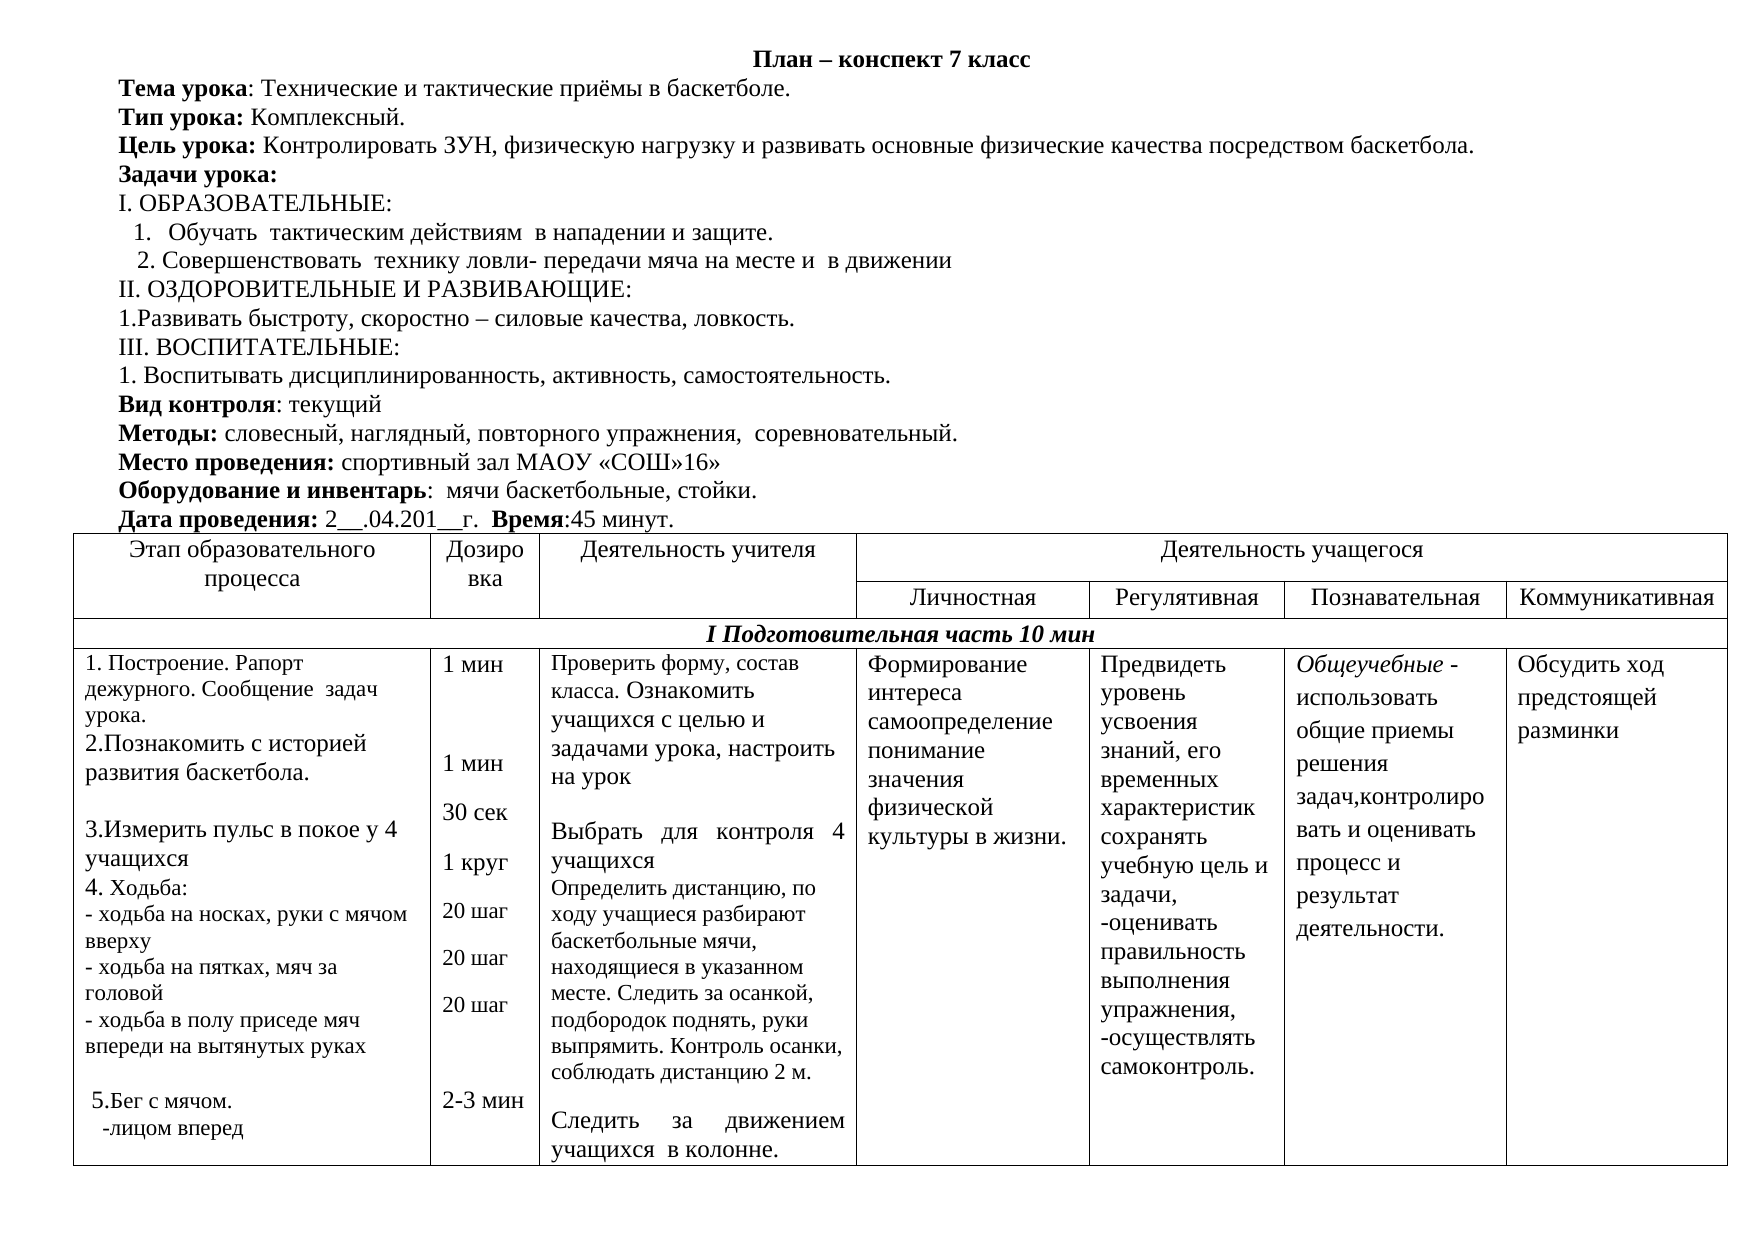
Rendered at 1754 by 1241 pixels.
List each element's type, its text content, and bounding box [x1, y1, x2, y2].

table_cell Регулятивная [1090, 582, 1284, 618]
table_cell I Подготовительная часть 10 мин [74, 619, 1727, 648]
table_cell Коммуникативная [1507, 582, 1727, 618]
text I. ОБРАЗОВАТЕЛЬНЫЕ: [118, 188, 1636, 217]
text II. ОЗДОРОВИТЕЛЬНЫЕ И РАЗВИВАЮЩИЕ: [118, 274, 1636, 303]
text Оборудование и инвентарь: мячи баскетбольные, стойки. [118, 476, 1636, 504]
text Методы: словесный, наглядный, повторного упражнения, соревновательный. [118, 418, 1636, 447]
text Вид контроля: текущий [118, 389, 1636, 418]
text Задачи урока: [118, 159, 1636, 188]
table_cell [1090, 649, 1284, 1165]
text Место проведения: спортивный зал МАОУ «СОШ»16» [118, 447, 1636, 476]
text III. ВОСПИТАТЕЛЬНЫЕ: [118, 332, 1636, 361]
text Цель урока: Контролировать ЗУН, физическую нагрузку и развивать основные физические качества посредством баскетбола. [118, 131, 1636, 159]
text Дата проведения: 2__.04.201__г. Время:45 минут. [118, 504, 1636, 533]
text План – конспект 7 класс [148, 44, 1636, 73]
text 1.Развивать быстроту, скоростно – силовые качества, ловкость. [118, 303, 1636, 332]
table_cell Личностная [857, 582, 1089, 618]
text 2. Совершенствовать технику ловли- передачи мяча на месте и в движении [118, 246, 1636, 274]
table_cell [540, 649, 856, 1165]
table_header Деятельность учащегося [857, 534, 1727, 581]
text Тип урока: Комплексный. [118, 102, 1636, 131]
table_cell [1285, 649, 1506, 1165]
text 1. Воспитывать дисциплинированность, активность, самостоятельность. [118, 361, 1636, 389]
table_cell Познавательная [1285, 582, 1506, 618]
text Тема урока: Технические и тактические приёмы в баскетболе. [118, 73, 1636, 102]
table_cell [74, 649, 430, 1165]
table_header Дозировка [431, 534, 539, 618]
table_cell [1507, 649, 1727, 1165]
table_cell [431, 649, 539, 1165]
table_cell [857, 649, 1089, 1165]
table_header Этап образовательного процесса [74, 534, 430, 618]
list Обучать тактическим действиям в нападении и защите. [133, 217, 1636, 246]
table_header Деятельность учителя [540, 534, 856, 618]
